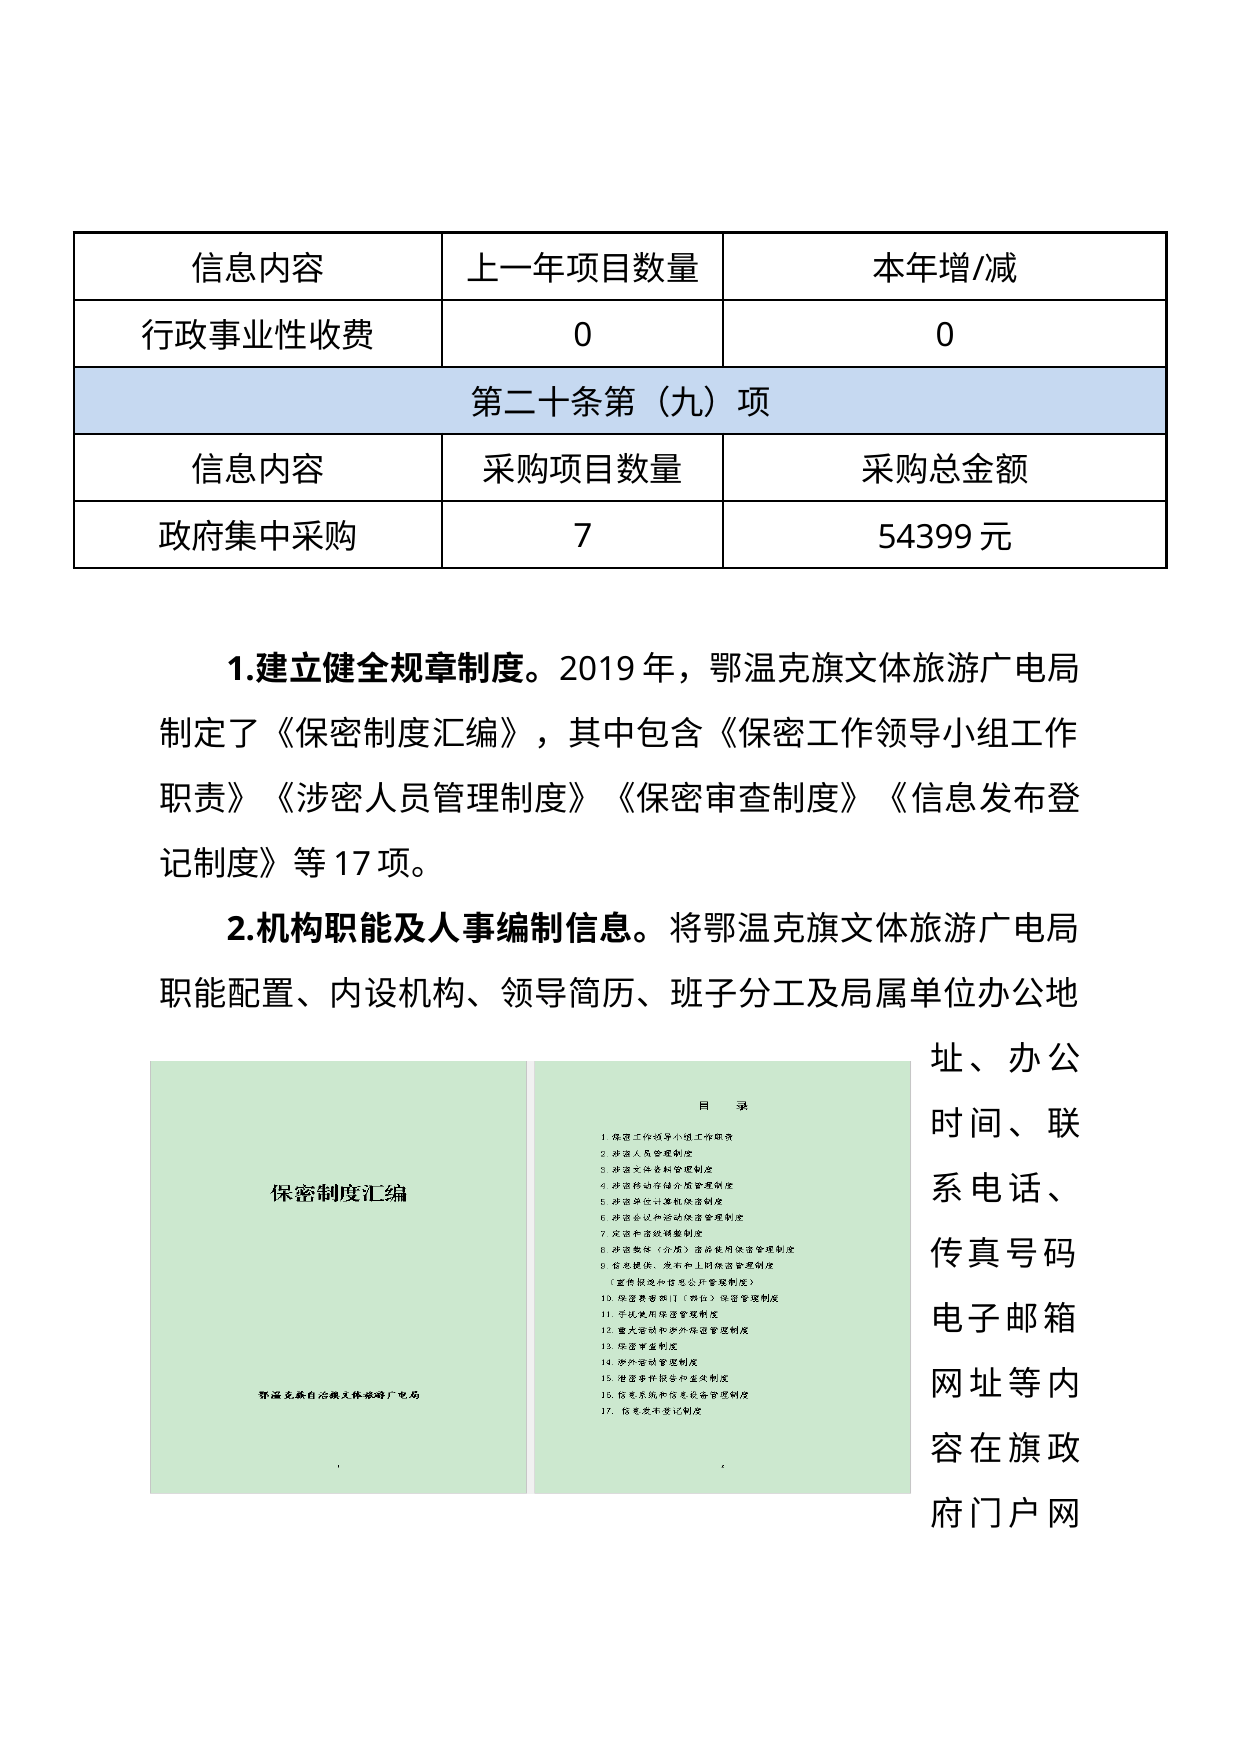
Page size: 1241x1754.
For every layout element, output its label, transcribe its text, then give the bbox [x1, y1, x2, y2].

table_cell 54399元 [724, 502, 1165, 567]
table_cell 政府集中采购 [75, 502, 441, 567]
table_cell 上一年项目数量 [443, 234, 722, 298]
table_cell 采购项目数量 [443, 435, 722, 500]
picture [150, 1061, 912, 1494]
table_cell 本年增/减 [724, 234, 1165, 298]
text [159, 894, 1081, 1544]
table_cell 行政事业性收费 [75, 301, 441, 366]
table_cell 信息内容 [75, 435, 441, 500]
table_cell 0 [443, 301, 722, 366]
table_cell 0 [724, 301, 1165, 366]
table_cell 采购总金额 [724, 435, 1165, 500]
table_cell 第二十条第（九）项 [75, 368, 1165, 433]
text 1.建立健全规章制度。2019年，鄂温克旗文体旅游广电局制定了《保密制度汇编》，其中包含《保密工作领导小组工作职责》《涉密人员管理制度》《保密审查制度》《信息发布登记制度》等17项。 [159, 634, 1081, 894]
table_cell 7 [443, 502, 722, 567]
table_cell 信息内容 [75, 234, 441, 298]
